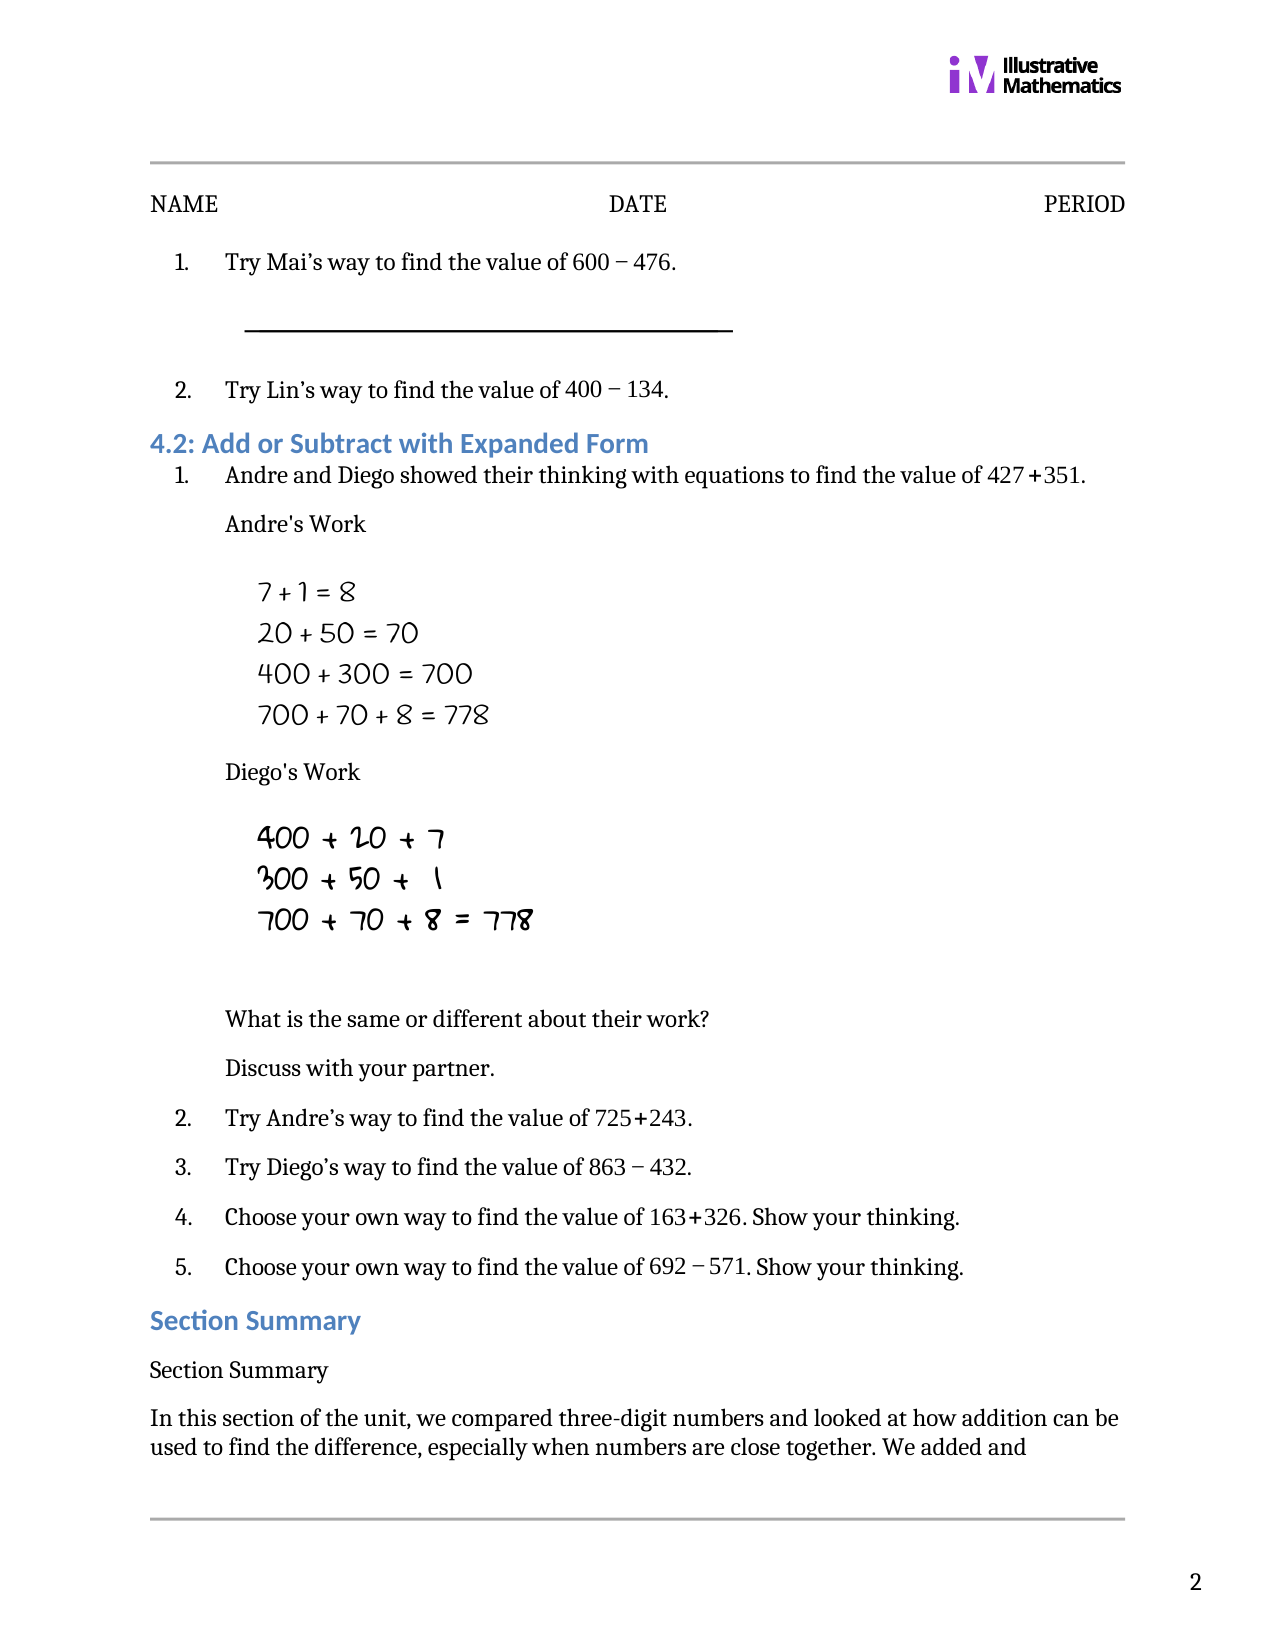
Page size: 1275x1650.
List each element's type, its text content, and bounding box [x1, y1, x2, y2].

list Try Diego’s way to find the value of . [175, 1153, 1125, 1182]
text Section Summary [150, 1356, 1125, 1385]
list Try Andre’s way to find the value of . [175, 1104, 1125, 1132]
list Try Mai’s way to find the value of . [175, 247, 1125, 276]
list Choose your own way to find the value of . Show your thinking. [175, 1252, 1125, 1281]
list Andre and Diego showed their thinking with equations to find the value of . [175, 461, 1125, 489]
picture [243, 560, 544, 748]
list What is the same or different about their work? [175, 1004, 1125, 1033]
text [150, 1404, 1125, 1461]
list Discuss with your partner. [175, 1054, 1125, 1083]
picture [243, 297, 734, 366]
picture [949, 55, 1121, 93]
list Choose your own way to find the value of . Show your thinking. [175, 1203, 1125, 1232]
subtitle 4.2: Add or Subtract with Expanded Form [150, 425, 1125, 461]
list Diego's Work [175, 757, 1125, 786]
list Try Lin’s way to find the value of . [175, 376, 1125, 404]
subtitle Section Summary [150, 1302, 1125, 1338]
list Andre's Work [175, 510, 1125, 539]
picture [243, 807, 544, 995]
